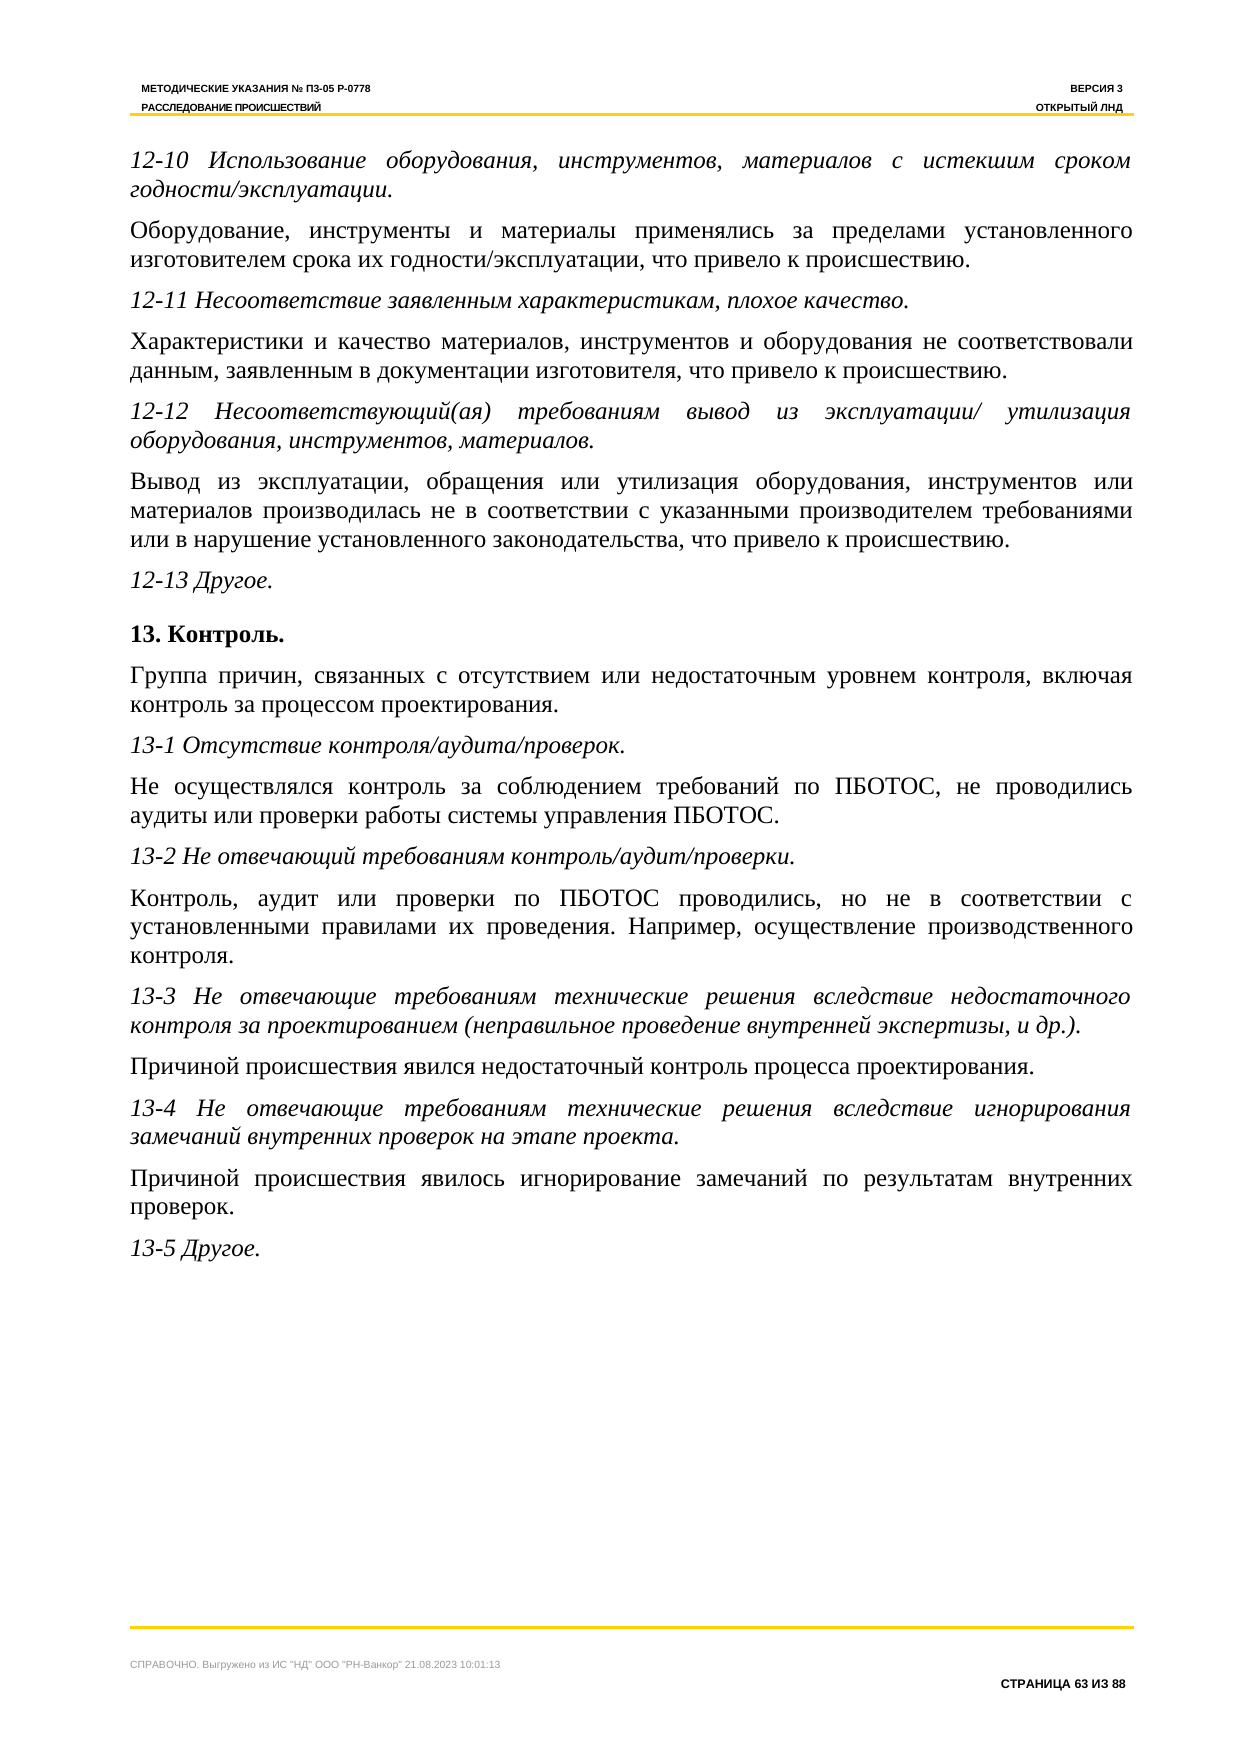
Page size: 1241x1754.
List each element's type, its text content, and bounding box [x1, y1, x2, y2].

text 12-13 Другое. [130, 565, 1134, 594]
text 13-2 Не отвечающий требованиям контроль/аудит/проверки. [130, 841, 1134, 870]
text Вывод из эксплуатации, обращения или утилизация оборудования, инструментов или материалов производилась не в соответствии с указанными производителем требованиями или в нарушение установленного законодательства, что привело к происшествию. [130, 466, 1134, 553]
text Причиной происшествия явилось игнорирование замечаний по результатам внутренних проверок. [130, 1163, 1134, 1220]
text Оборудование, инструменты и материалы применялись за пределами установленного изготовителем срока их годности/эксплуатации, что привело к происшествию. [130, 215, 1134, 273]
text Группа причин, связанных с отсутствием или недостаточным уровнем контроля, включая контроль за процессом проектирования. [130, 660, 1134, 718]
text Контроль, аудит или проверки по ПБОТОС проводились, но не в соответствии с установленными правилами их проведения. Например, осуществление производственного контроля. [130, 883, 1134, 969]
text 13. Контроль. [130, 619, 1134, 648]
text 12-10 Использование оборудования, инструментов, материалов с истекшим сроком годности/эксплуатации. [130, 145, 1134, 203]
text 13-3 Не отвечающие требованиям технические решения вследствие недостаточного контроля за проектированием (неправильное проведение внутренней экспертизы, и др.). [130, 981, 1134, 1039]
text Характеристики и качество материалов, инструментов и оборудования не соответствовали данным, заявленным в документации изготовителя, что привело к происшествию. [130, 326, 1134, 384]
text 12-11 Несоответствие заявленным характеристикам, плохое качество. [130, 285, 1134, 314]
text 13-1 Отсутствие контроля/аудита/проверок. [130, 730, 1134, 759]
text Причиной происшествия явился недостаточный контроль процесса проектирования. [130, 1051, 1134, 1080]
text 13-4 Не отвечающие требованиям технические решения вследствие игнорирования замечаний внутренних проверок на этапе проекта. [130, 1093, 1134, 1150]
text Не осуществлялся контроль за соблюдением требований по ПБОТОС, не проводились аудиты или проверки работы системы управления ПБОТОС. [130, 771, 1134, 829]
text 13-5 Другое. [130, 1233, 1134, 1261]
text 12-12 Несоответствующий(ая) требованиям вывод из эксплуатации/ утилизация оборудования, инструментов, материалов. [130, 396, 1134, 454]
